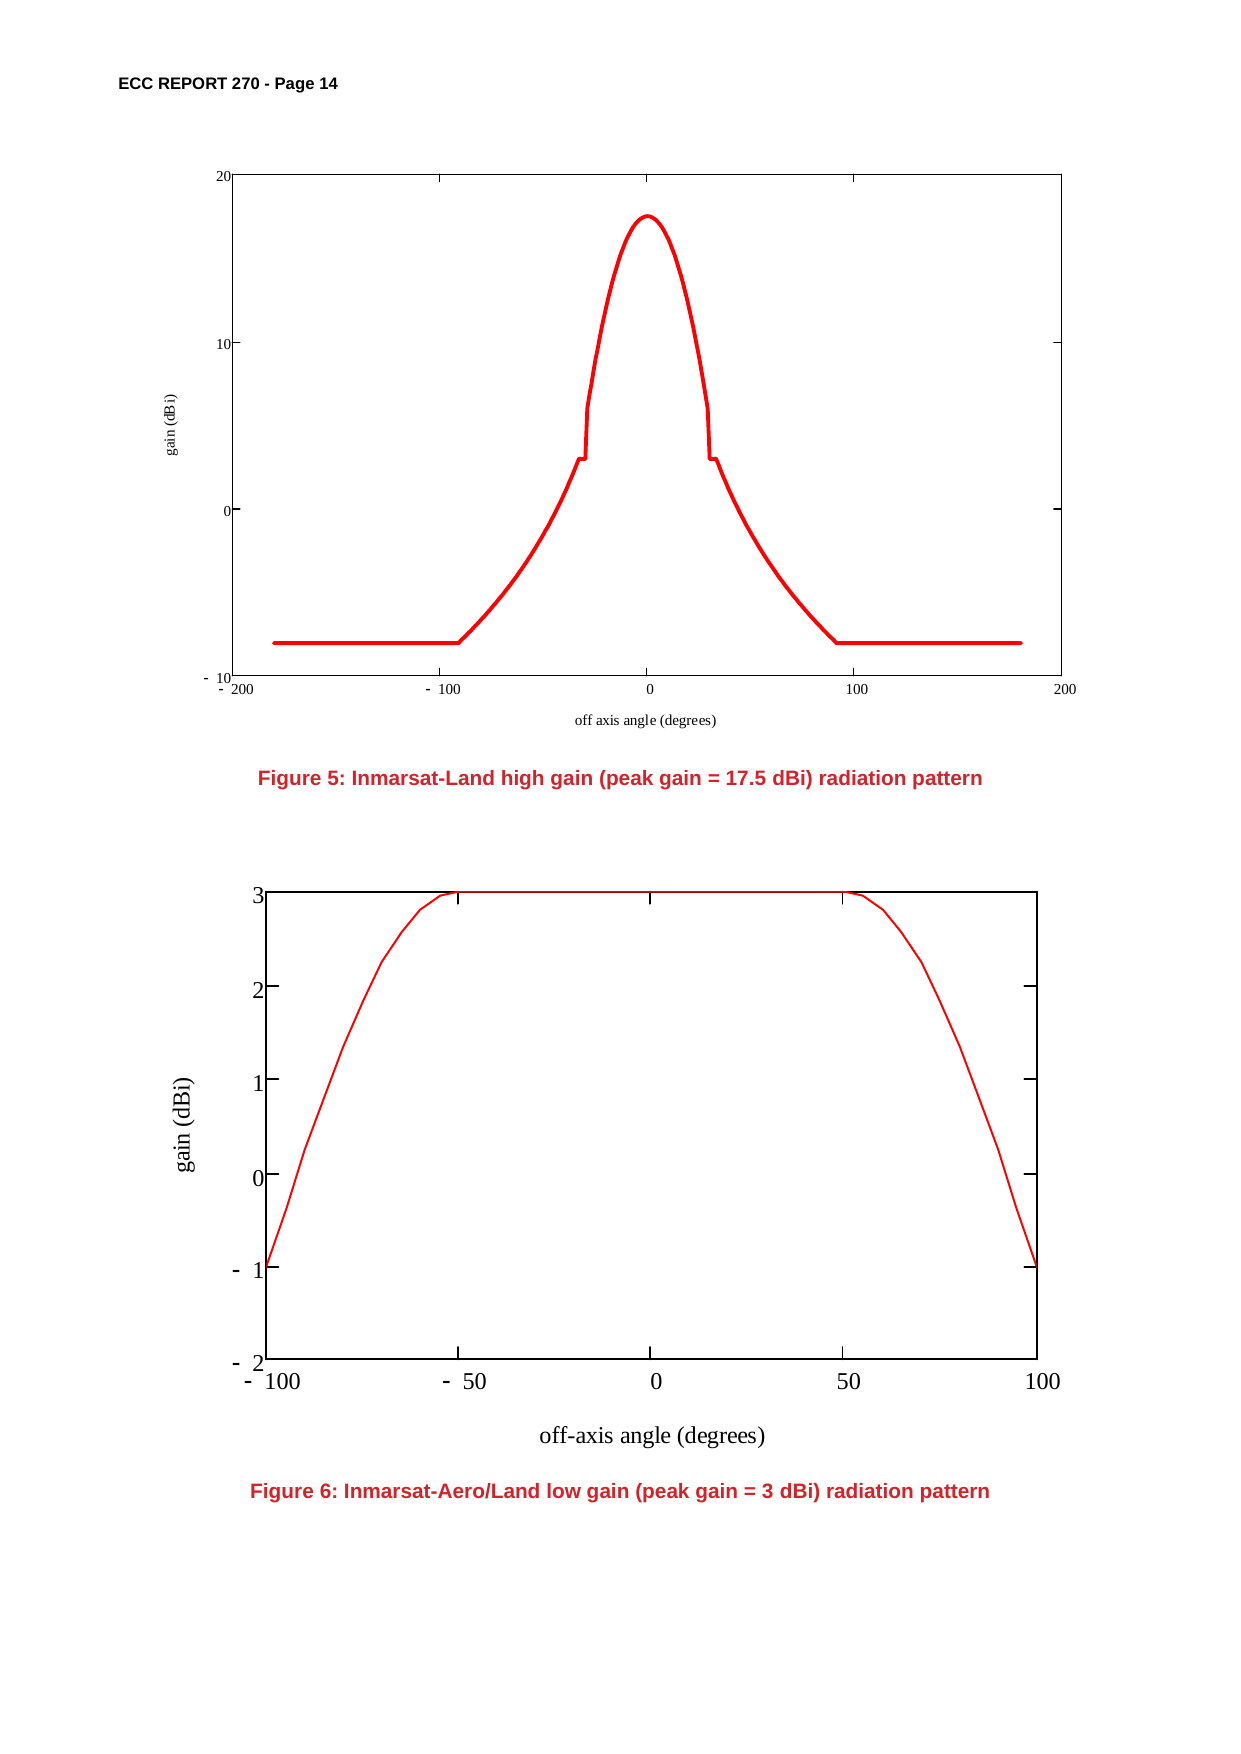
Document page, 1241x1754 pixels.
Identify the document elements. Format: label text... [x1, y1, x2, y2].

text Figure 6: Inmarsat-Aero/Land low gain (peak gain = 3 dBi) radiation pattern [118, 1479, 1122, 1503]
text Figure 5: Inmarsat-Land high gain (peak gain = 17.5 dBi) radiation pattern [118, 766, 1122, 789]
